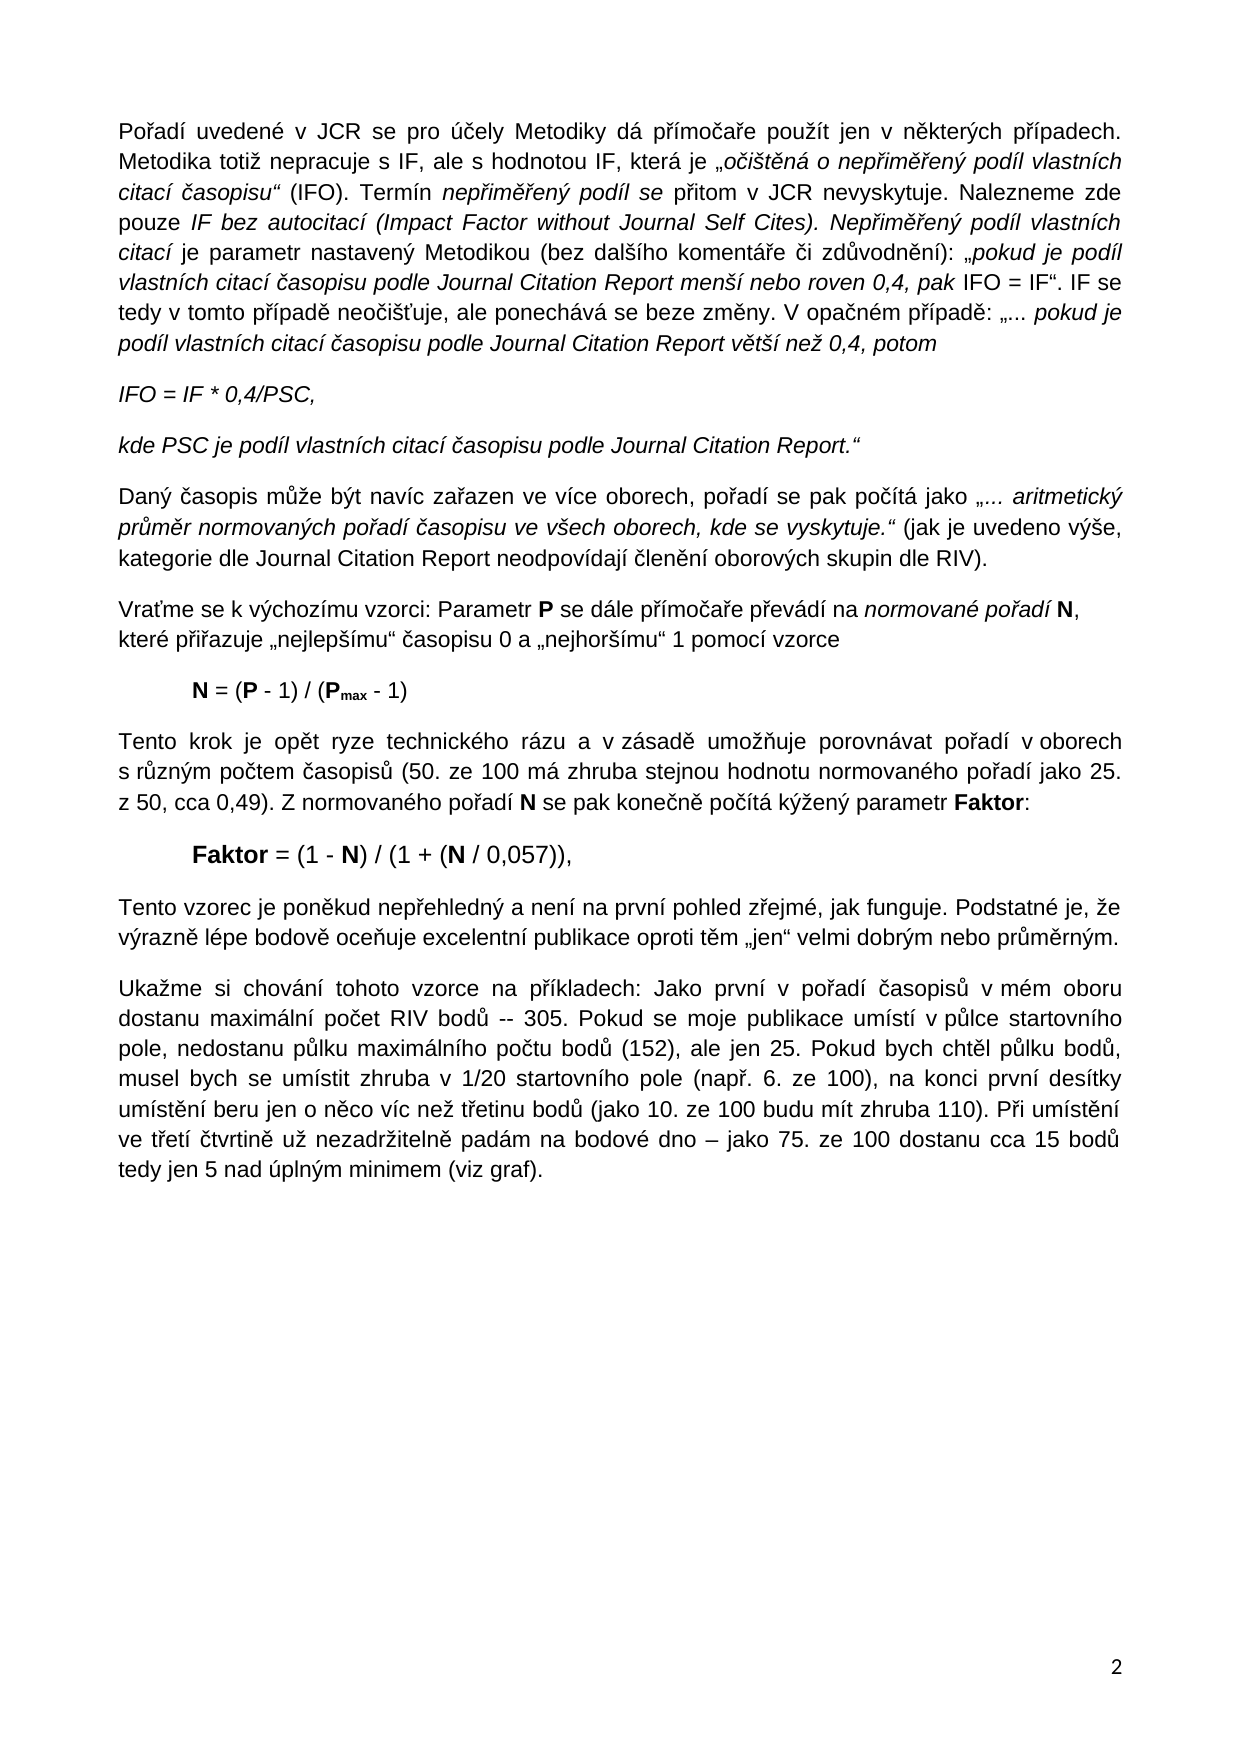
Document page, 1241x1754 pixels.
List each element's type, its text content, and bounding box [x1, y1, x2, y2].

text Tento krok je opět ryze technického rázu a v zásadě umožňuje porovnávat pořadí v oborech s různým počtem časopisů (50. ze 100 má zhruba stejnou hodnotu normovaného pořadí jako 25. z 50, cca 0,49). Z normovaného pořadí N se pak konečně počítá kýžený parametr Faktor: [118, 728, 1122, 815]
text Pořadí uvedené v JCR se pro účely Metodiky dá přímočaře použít jen v některých případech. Metodika totiž nepracuje s IF, ale s hodnotou IF, která je „očištěná o nepřiměřený podíl vlastních citací časopisu“ (IFO). Termín nepřiměřený podíl se přitom v JCR nevyskytuje. Nalezneme zde pouze IF bez autocitací (Impact Factor without Journal Self Cites). Nepřiměřený podíl vlastních citací je parametr nastavený Metodikou (bez dalšího komentáře či zdůvodnění): „pokud je podíl vlastních citací časopisu podle Journal Citation Report menší nebo roven 0,4, pak IFO = IF“. IF se tedy v tomto případě neočišťuje, ale ponechává se beze změny. V opačném případě: „... pokud je podíl vlastních citací časopisu podle Journal Citation Report větší než 0,4, potom [118, 118, 1122, 356]
text Daný časopis může být navíc zařazen ve více oborech, pořadí se pak počítá jako „... aritmetický průměr normovaných pořadí časopisu ve všech oborech, kde se vyskytuje.“ (jak je uvedeno výše, kategorie dle Journal Citation Report neodpovídají členění oborových skupin dle RIV). [118, 483, 1122, 571]
text IFO = IF * 0,4/PSC, [118, 381, 1122, 407]
text Vraťme se k výchozímu vzorci: Parametr P se dále přímočaře převádí na normované pořadí N, které přiřazuje „nejlepšímu“ časopisu 0 a „nejhoršímu“ 1 pomocí vzorce [118, 596, 1122, 652]
text N = (P - 1) / (Pmax - 1) [118, 677, 1122, 703]
text kde PSC je podíl vlastních citací časopisu podle Journal Citation Report.“ [118, 432, 1122, 458]
text Faktor = (1 - N) / (1 + (N / 0,057)), [118, 839, 1122, 868]
text Tento vzorec je poněkud nepřehledný a není na první pohled zřejmé, jak funguje. Podstatné je, že výrazně lépe bodově oceňuje excelentní publikace oproti těm „jen“ velmi dobrým nebo průměrným. [118, 893, 1122, 950]
text Ukažme si chování tohoto vzorce na příkladech: Jako první v pořadí časopisů v mém oboru dostanu maximální počet RIV bodů -- 305. Pokud se moje publikace umístí v půlce startovního pole, nedostanu půlku maximálního počtu bodů (152), ale jen 25. Pokud bych chtěl půlku bodů, musel bych se umístit zhruba v 1/20 startovního pole (např. 6. ze 100), na konci první desítky umístění beru jen o něco víc než třetinu bodů (jako 10. ze 100 budu mít zhruba 110). Při umístění ve třetí čtvrtině už nezadržitelně padám na bodové dno – jako 75. ze 100 dostanu cca 15 bodů tedy jen 5 nad úplným minimem (viz graf). [118, 975, 1122, 1182]
